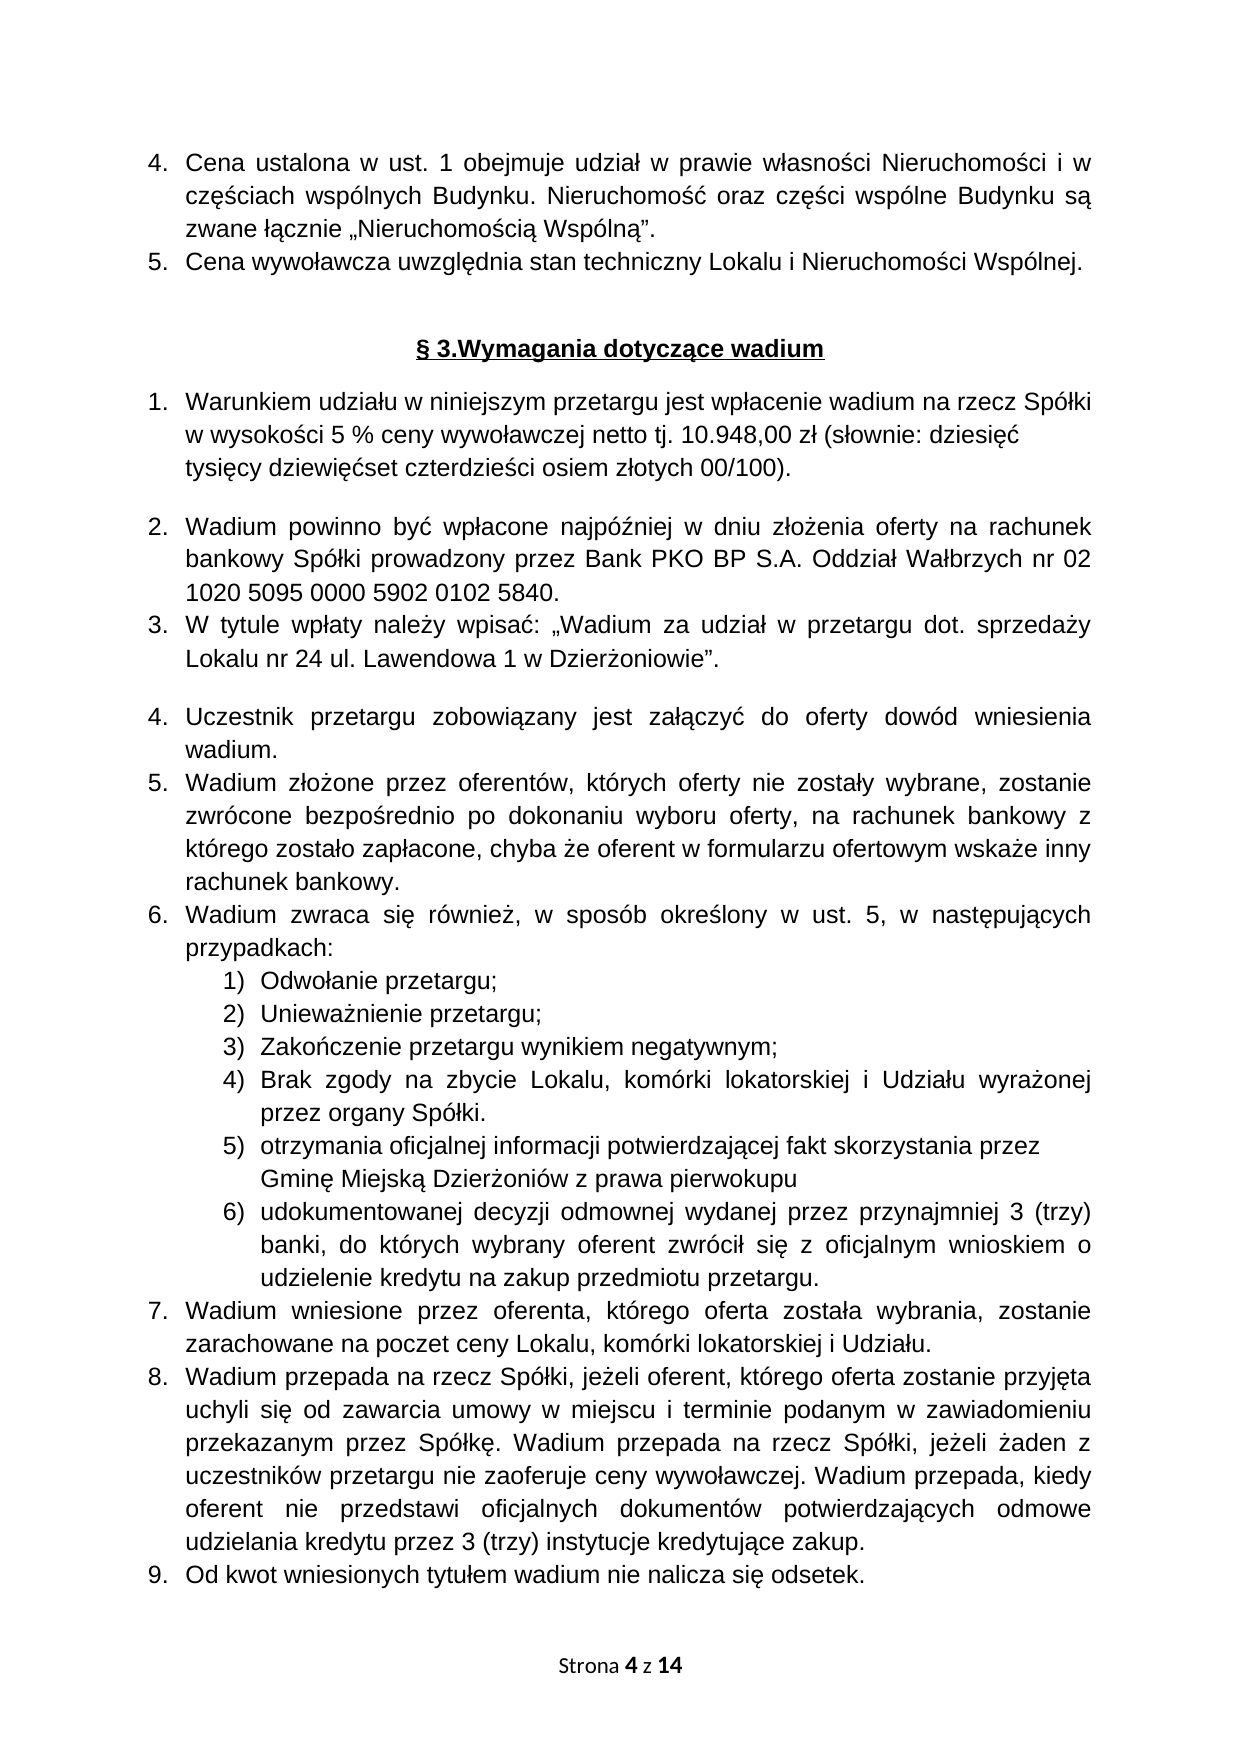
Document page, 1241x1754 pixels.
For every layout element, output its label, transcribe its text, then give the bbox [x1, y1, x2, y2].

list Cena wywoławcza uwzględnia stan techniczny Lokalu i Nieruchomości Wspólnej. [148, 247, 1093, 275]
list Wadium zwraca się również, w sposób określony w ust. 5, w następujących przypadkach: [148, 900, 1093, 961]
list Cena ustalona w ust. 1 obejmuje udział w prawie własności Nieruchomości i w częściach wspólnych Budynku. Nieruchomość oraz części wspólne Budynku są zwane łącznie „Nieruchomością Wspólną”. [148, 148, 1093, 242]
list Wadium przepada na rzecz Spółki, jeżeli oferent, którego oferta zostanie przyjęta uchyli się od zawarcia umowy w miejscu i terminie podanym w zawiadomieniu przekazanym przez Spółkę. Wadium przepada na rzecz Spółki, jeżeli żaden z uczestników przetargu nie zaoferuje ceny wywoławczej. Wadium przepada, kiedy oferent nie przedstawi oficjalnych dokumentów potwierdzających odmowe udzielania kredytu przez 3 (trzy) instytucje kredytujące zakup. [148, 1362, 1093, 1556]
list W tytule wpłaty należy wpisać: „Wadium za udział w przetargu dot. sprzedaży Lokalu nr 24 ul. Lawendowa 1 w Dzierżoniowie”. [148, 611, 1093, 672]
list Warunkiem udziału w niniejszym przetargu jest wpłacenie wadium na rzecz Spółki w wysokości 5 % ceny wywoławczej netto tj. 10.948,00 zł (słownie: dziesięć tysięcy dziewięćset czterdzieści osiem złotych 00/100). [148, 387, 1093, 482]
list Wadium powinno być wpłacone najpóźniej w dniu złożenia oferty na rachunek bankowy Spółki prowadzony przez Bank PKO BP S.A. Oddział Wałbrzych nr 02 1020 5095 0000 5902 0102 5840. [148, 511, 1093, 606]
list Zakończenie przetargu wynikiem negatywnym; [223, 1032, 1093, 1061]
list Brak zgody na zbycie Lokalu, komórki lokatorskiej i Udziału wyrażonej przez organy Spółki. [223, 1065, 1093, 1127]
list Wadium złożone przez oferentów, których oferty nie zostały wybrane, zostanie zwrócone bezpośrednio po dokonaniu wyboru oferty, na rachunek bankowy z którego zostało zapłacone, chyba że oferent w formularzu ofertowym wskaże inny rachunek bankowy. [148, 768, 1093, 895]
text § 3.Wymagania dotyczące wadium [148, 333, 1093, 362]
list Unieważnienie przetargu; [223, 999, 1093, 1027]
list Uczestnik przetargu zobowiązany jest załączyć do oferty dowód wniesienia wadium. [148, 702, 1093, 763]
list udokumentowanej decyzji odmownej wydanej przez przynajmniej 3 (trzy) banki, do których wybrany oferent zwrócił się z oficjalnym wnioskiem o udzielenie kredytu na zakup przedmiotu przetargu. [223, 1197, 1093, 1292]
list Odwołanie przetargu; [223, 966, 1093, 994]
list otrzymania oficjalnej informacji potwierdzającej fakt skorzystania przez Gminę Miejską Dzierżoniów z prawa pierwokupu [223, 1131, 1093, 1193]
list Od kwot wniesionych tytułem wadium nie nalicza się odsetek. [148, 1560, 1093, 1589]
list Wadium wniesione przez oferenta, którego oferta została wybrania, zostanie zarachowane na poczet ceny Lokalu, komórki lokatorskiej i Udziału. [148, 1296, 1093, 1358]
